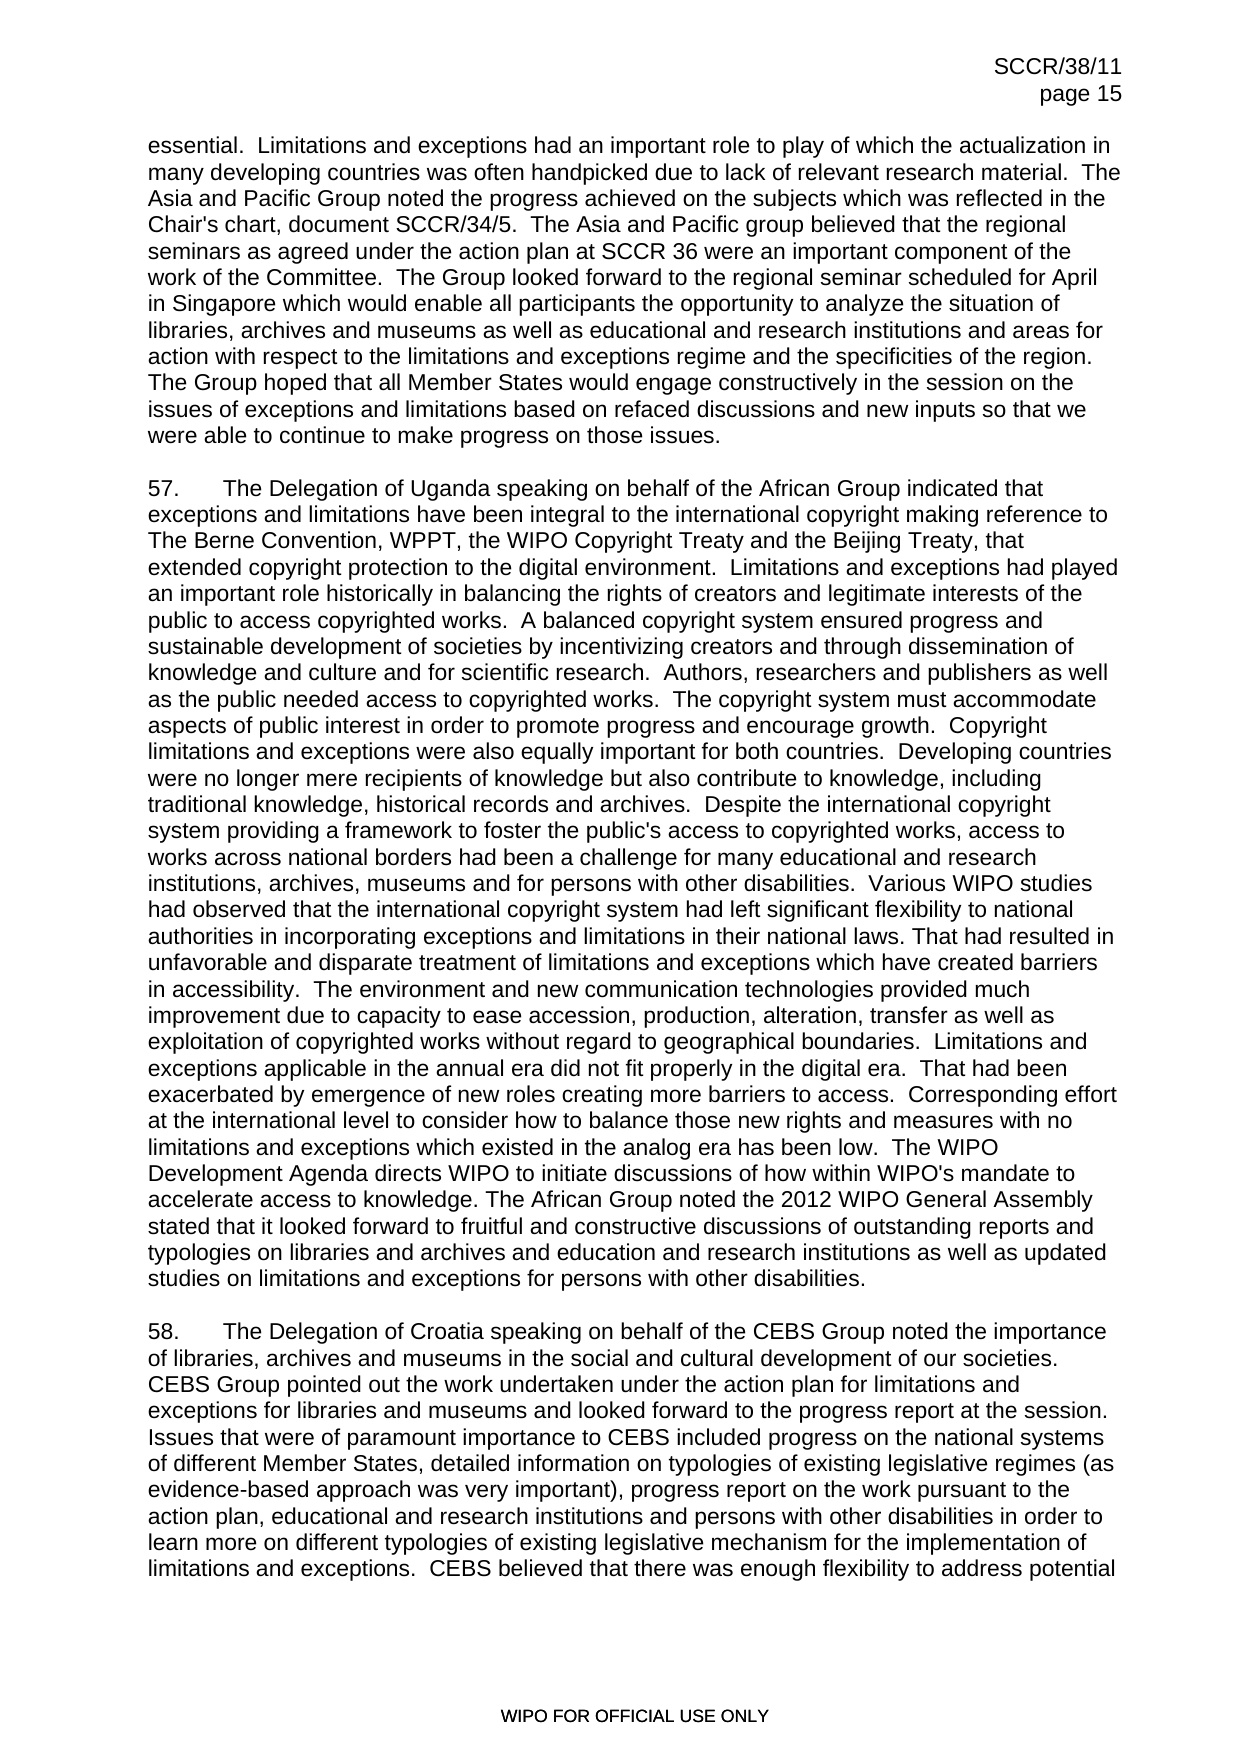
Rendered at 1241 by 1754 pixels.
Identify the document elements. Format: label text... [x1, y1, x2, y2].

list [148, 132, 1122, 448]
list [148, 1318, 1122, 1582]
list The Delegation of Uganda speaking on behalf of the African Group indicated that exceptions and limitations have been integral to the international copyright making reference to The Berne Convention, WPPT, the WIPO Copyright Treaty and the Beijing Treaty, that extended copyright protection to the digital environment. Limitations and exceptions had played an important role historically in balancing the rights of creators and legitimate interests of the public to access copyrighted works. A balanced copyright system ensured progress and sustainable development of societies by incentivizing creators and through dissemination of knowledge and culture and for scientific research. Authors, researchers and publishers as well as the public needed access to copyrighted works. The copyright system must accommodate aspects of public interest in order to promote progress and encourage growth. Copyright limitations and exceptions were also equally important for both countries. Developing countries were no longer mere recipients of knowledge but also contribute to knowledge, including traditional knowledge, historical records and archives. Despite the international copyright system providing a framework to foster the public's access to copyrighted works, access to works across national borders had been a challenge for many educational and research institutions, archives, museums and for persons with other disabilities. Various WIPO studies had observed that the international copyright system had left significant flexibility to national authorities in incorporating exceptions and limitations in their national laws. That had resulted in unfavorable and disparate treatment of limitations and exceptions which have created barriers in accessibility. The environment and new communication technologies provided much improvement due to capacity to ease accession, production, alteration, transfer as well as exploitation of copyrighted works without regard to geographical boundaries. Limitations and exceptions applicable in the annual era did not fit properly in the digital era. That had been exacerbated by emergence of new roles creating more barriers to access. Corresponding effort at the international level to consider how to balance those new rights and measures with no limitations and exceptions which existed in the analog era has been low. The WIPO Development Agenda directs WIPO to initiate discussions of how within WIPO's mandate to accelerate access to knowledge. The African Group noted the 2012 WIPO General Assembly stated that it looked forward to fruitful and constructive discussions of outstanding reports and typologies on libraries and archives and education and research institutions as well as updated studies on limitations and exceptions for persons with other disabilities. [148, 475, 1122, 1292]
